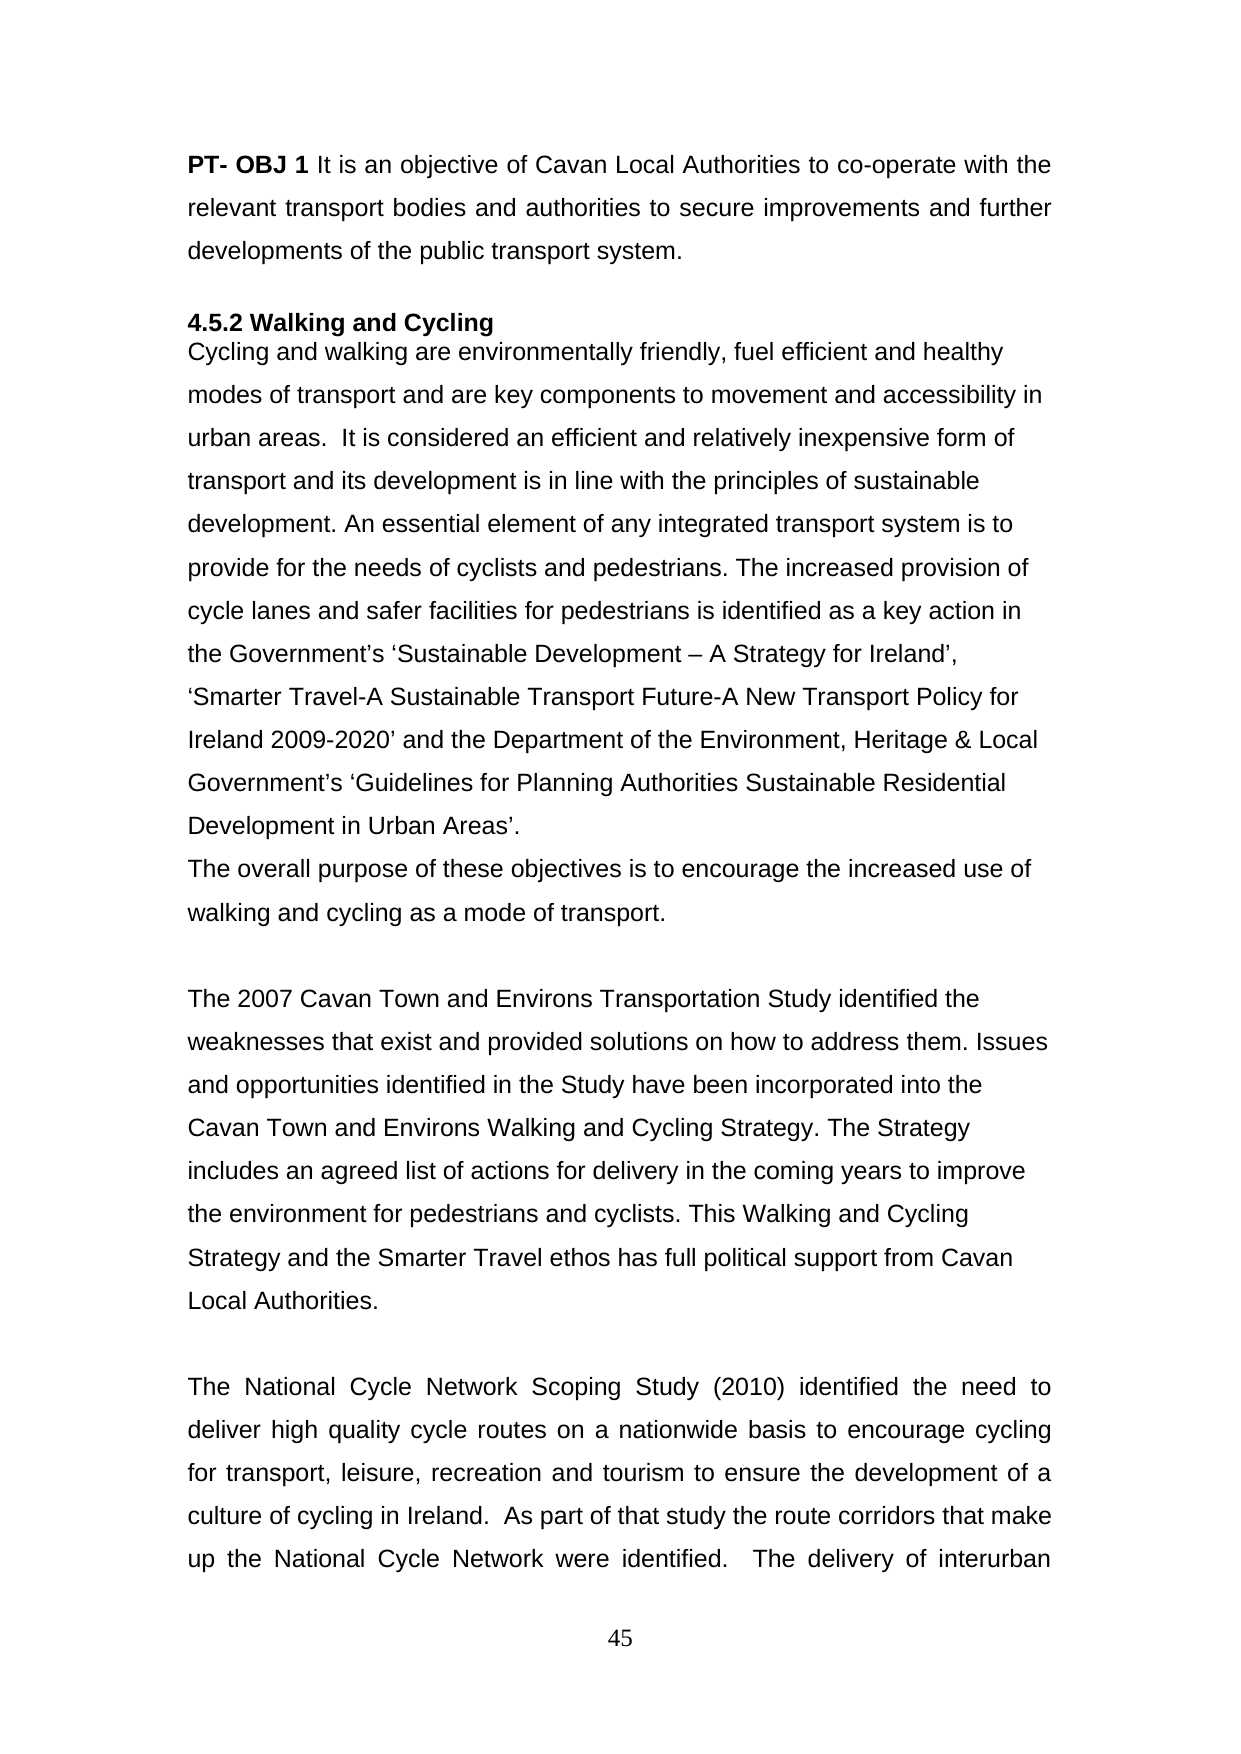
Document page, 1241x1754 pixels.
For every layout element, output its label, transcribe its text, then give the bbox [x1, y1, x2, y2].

text 4.5.2 Walking and Cycling [187, 308, 1053, 337]
text PT- OBJ 1 It is an objective of Cavan Local Authorities to co-operate with the relevant transport bodies and authorities to secure improvements and further developments of the public transport system. [187, 150, 1053, 265]
text The overall purpose of these objectives is to encourage the increased use of walking and cycling as a mode of transport. [187, 854, 1053, 926]
text Cycling and walking are environmentally friendly, fuel efficient and healthy modes of transport and are key components to movement and accessibility in urban areas. It is considered an efficient and relatively inexpensive form of transport and its development is in line with the principles of sustainable development. An essential element of any integrated transport system is to provide for the needs of cyclists and pedestrians. The increased provision of cycle lanes and safer facilities for pedestrians is identified as a key action in the Government’s ‘Sustainable Development – A Strategy for Ireland’, ‘Smarter Travel-A Sustainable Transport Future-A New Transport Policy for Ireland 2009-2020’ and the Department of the Environment, Heritage & Local Government’s ‘Guidelines for Planning Authorities Sustainable Residential Development in Urban Areas’. [187, 337, 1053, 840]
text The 2007 Cavan Town and Environs Transportation Study identified the weaknesses that exist and provided solutions on how to address them. Issues and opportunities identified in the Study have been incorporated into the Cavan Town and Environs Walking and Cycling Strategy. The Strategy includes an agreed list of actions for delivery in the coming years to improve the environment for pedestrians and cyclists. This Walking and Cycling Strategy and the Smarter Travel ethos has full political support from Cavan Local Authorities. [187, 984, 1053, 1314]
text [187, 1372, 1053, 1573]
